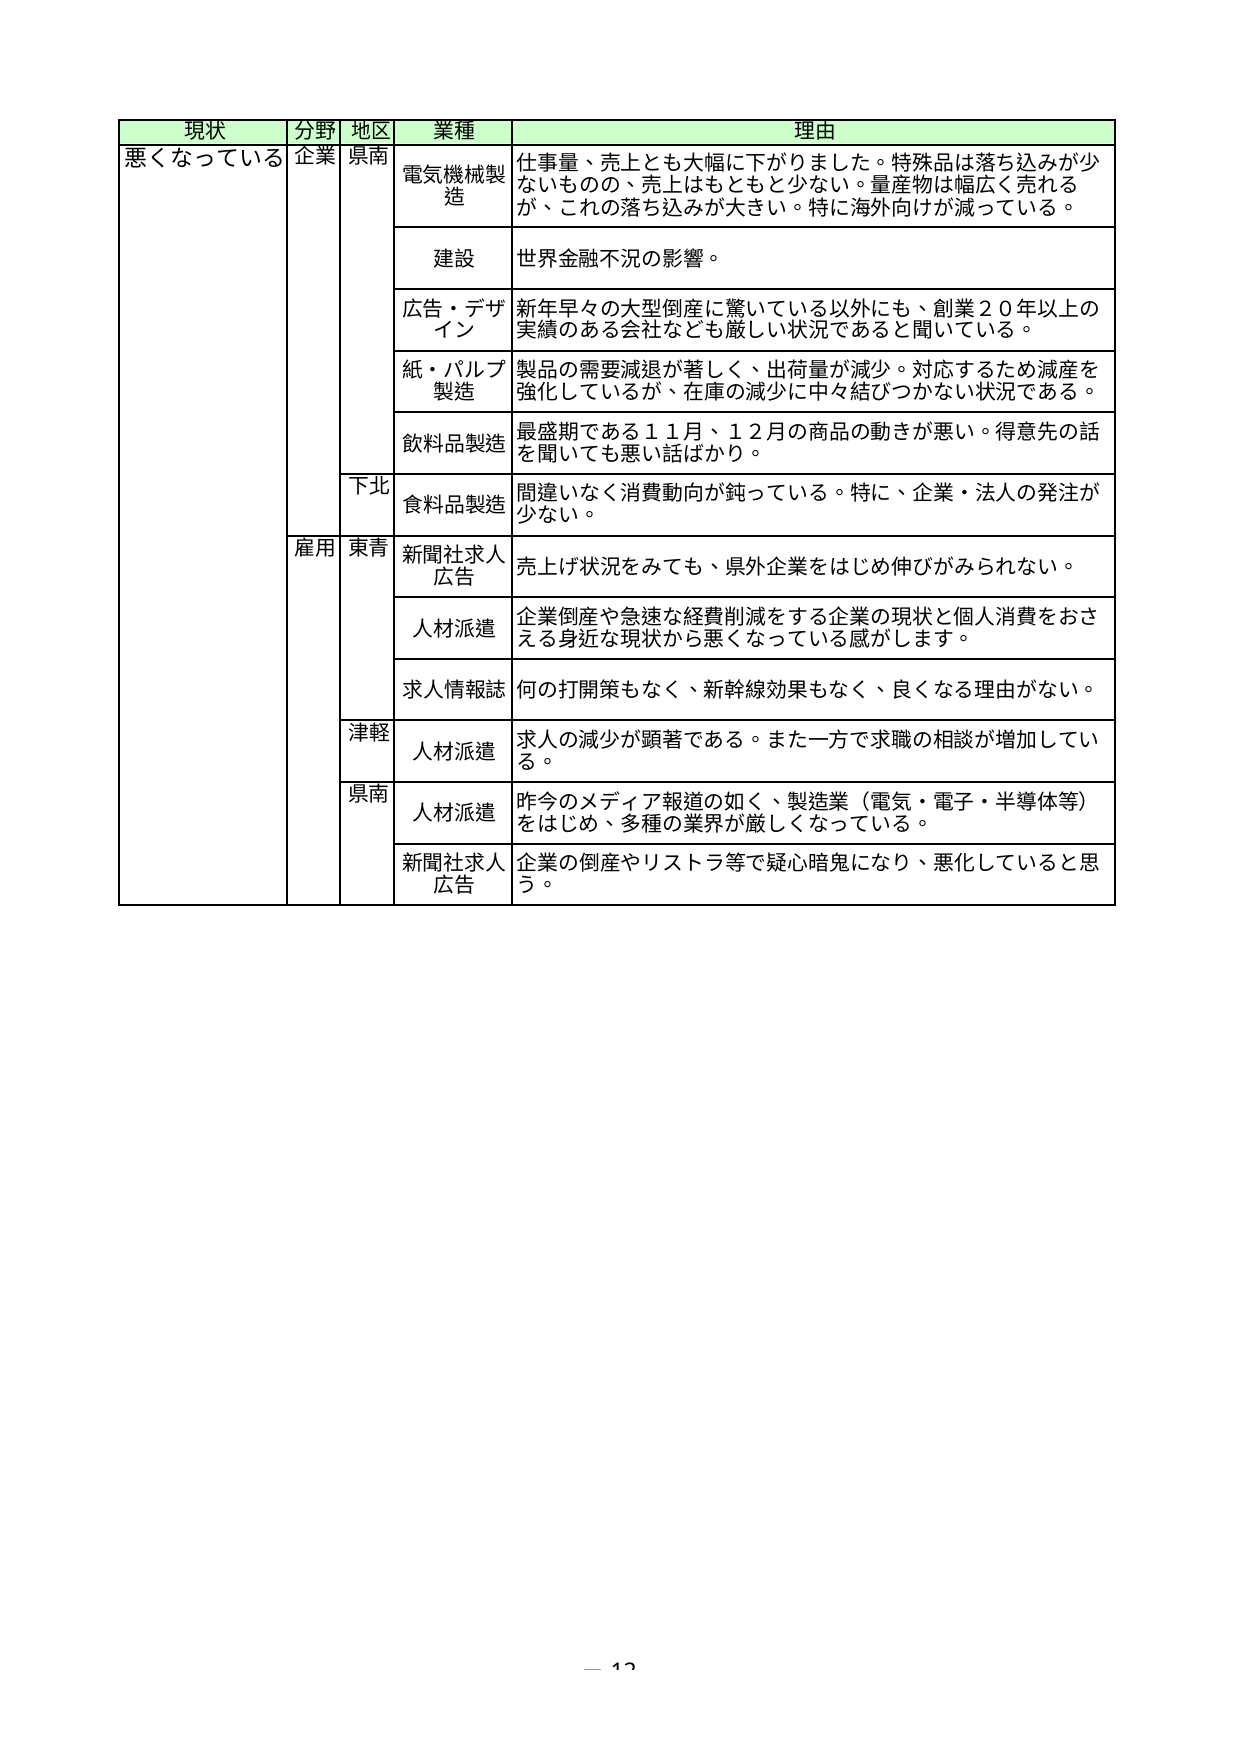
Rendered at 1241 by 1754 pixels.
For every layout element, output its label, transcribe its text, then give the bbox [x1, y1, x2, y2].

table_cell 世界金融不況の影響。 [513, 228, 1114, 288]
table_header 地区 [341, 121, 393, 143]
table_cell 製品の需要減退が著しく、出荷量が減少。対応するため減産を強化しているが、在庫の減少に中々結びつかない状況である。 [513, 352, 1114, 411]
table_cell 電気機械製造 [395, 146, 511, 226]
table_cell 昨今のメディア報道の如く、製造業（電気・電子・半導体等） をはじめ、多種の業界が厳しくなっている。 [513, 783, 1114, 843]
table_cell 食料品製造 [395, 475, 511, 534]
table_cell 県南 [341, 146, 393, 473]
table_cell 広告・デザイン [395, 290, 511, 349]
table_cell 人材派遣 [395, 598, 511, 658]
table_cell 建設 [395, 228, 511, 288]
table_cell 県南 [341, 783, 393, 904]
table_cell 新年早々の大型倒産に驚いている以外にも、創業２０年以上の実績のある会社なども厳しい状況であると聞いている。 [513, 290, 1114, 349]
table_cell 紙・パルプ製造 [395, 352, 511, 411]
table_cell 新聞社求人広告 [395, 845, 511, 904]
table_cell 新聞社求人広告 [395, 537, 511, 596]
table_cell 最盛期である１１月、１２月の商品の動きが悪い。得意先の話を聞いても悪い話ばかり。 [513, 413, 1114, 473]
table_cell 東青 [341, 537, 393, 719]
table_cell 企業 [288, 146, 339, 534]
table_cell 雇用 [288, 537, 339, 904]
table_header 現状 [120, 121, 286, 143]
table_cell 間違いなく消費動向が鈍っている。特に、企業・法人の発注が少ない。 [513, 475, 1114, 534]
table_header 業種 [395, 121, 511, 143]
table_cell 求人情報誌 [395, 660, 511, 719]
table_cell 求人の減少が顕著である。また一方で求職の相談が増加している。 [513, 721, 1114, 781]
table_header 分野 [288, 121, 339, 143]
table_cell 人材派遣 [395, 783, 511, 843]
table_cell 悪くなっている [120, 146, 286, 904]
table_header 理由 [513, 121, 1114, 143]
table_cell 下北 [341, 475, 393, 534]
table_cell 企業の倒産やリストラ等で疑心暗鬼になり、悪化していると思う。 [513, 845, 1114, 904]
table_cell 飲料品製造 [395, 413, 511, 473]
table_cell 津軽 [341, 721, 393, 781]
table_cell 仕事量、売上とも大幅に下がりました。特殊品は落ち込みが少ないものの、売上はもともと少ない。量産物は幅広く売れる が、これの落ち込みが大きい。特に海外向けが減っている。 [513, 146, 1114, 226]
table_cell 人材派遣 [395, 721, 511, 781]
table_cell 売上げ状況をみても、県外企業をはじめ伸びがみられない。 [513, 537, 1114, 596]
table_cell 企業倒産や急速な経費削減をする企業の現状と個人消費をおさえる身近な現状から悪くなっている感がします。 [513, 598, 1114, 658]
table_cell 何の打開策もなく、新幹線効果もなく、良くなる理由がない。 [513, 660, 1114, 719]
